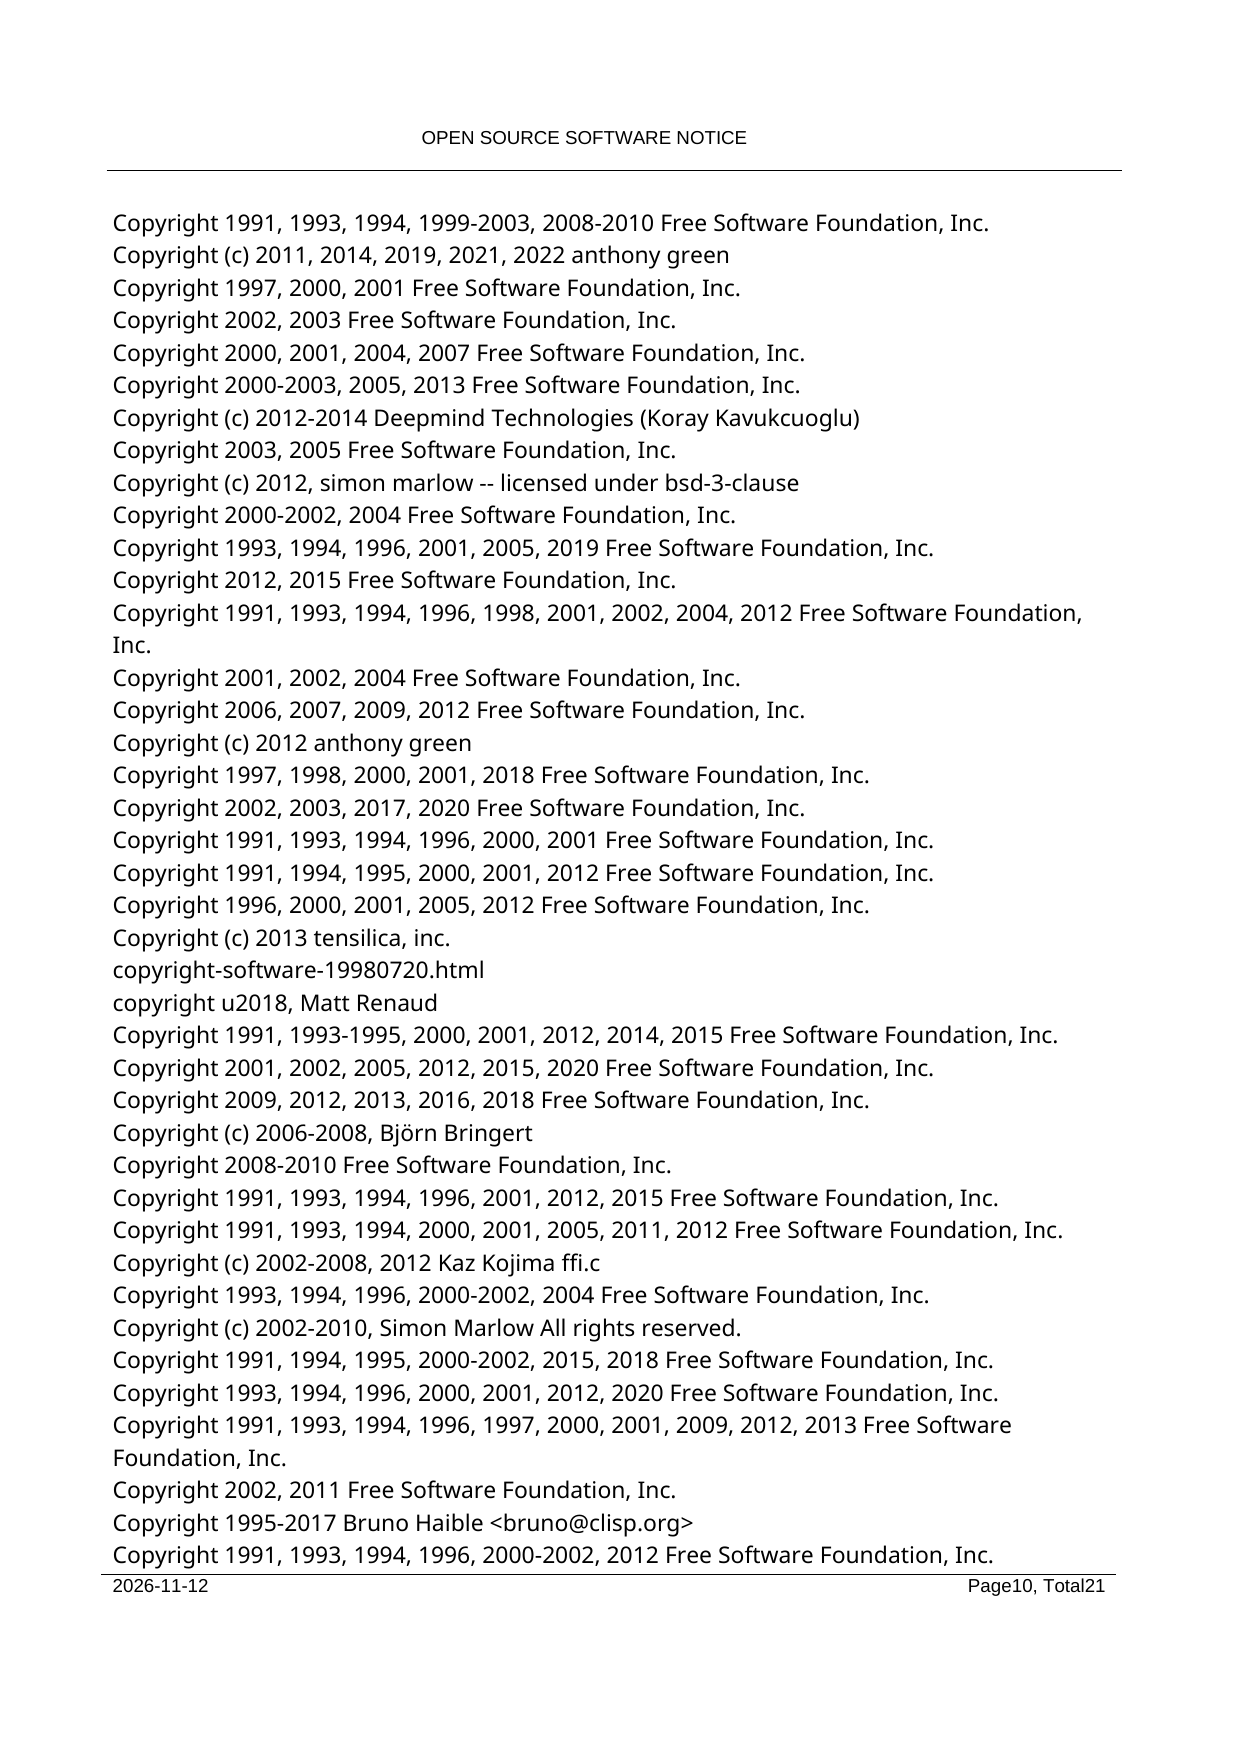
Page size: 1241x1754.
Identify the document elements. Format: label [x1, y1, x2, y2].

text [112, 206, 1128, 1571]
